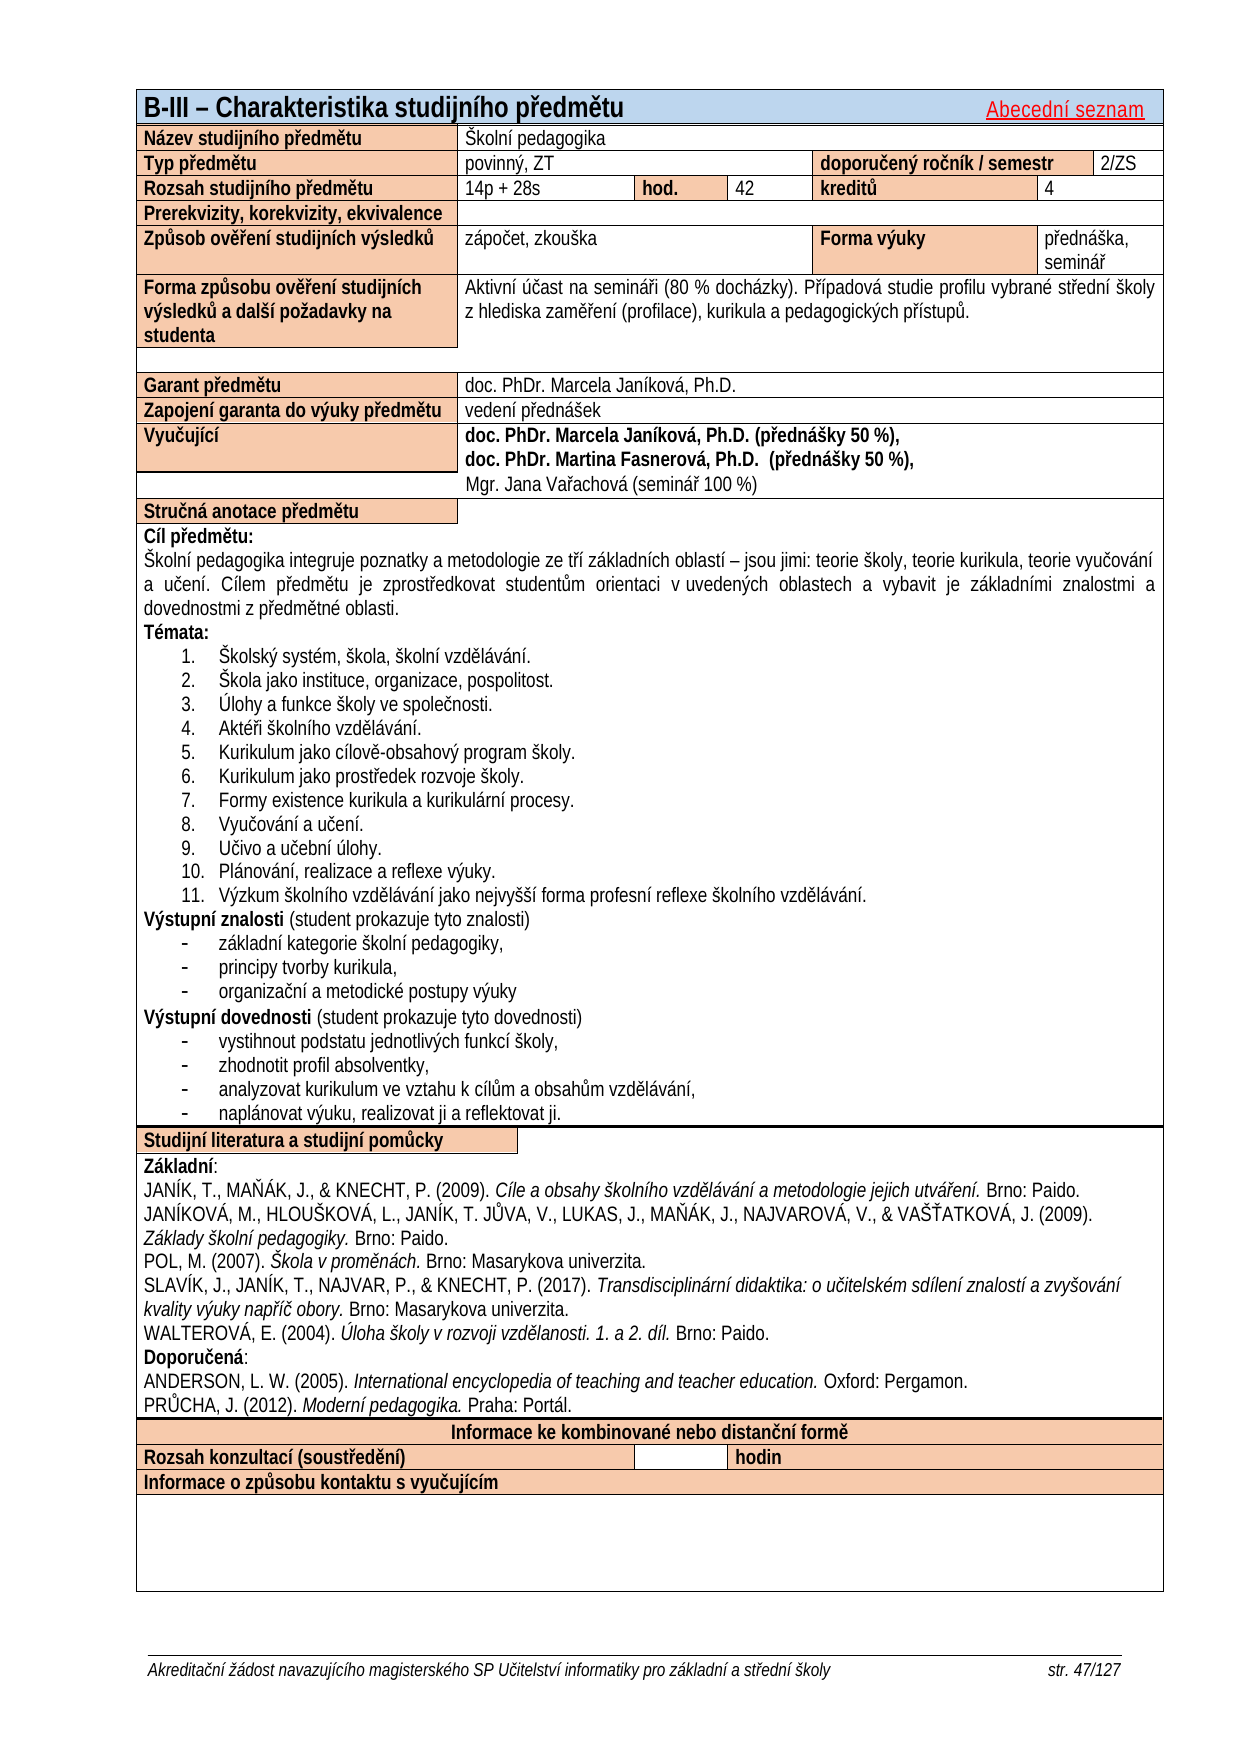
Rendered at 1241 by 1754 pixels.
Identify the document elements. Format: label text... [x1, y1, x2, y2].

table_cell 4 [1038, 176, 1163, 200]
table_cell [635, 1445, 727, 1469]
table_cell Garant předmětu [137, 373, 457, 397]
table_cell Vyučující [137, 424, 457, 471]
table_cell Prerekvizity, korekvizity, ekvivalence [137, 201, 457, 225]
table_cell Forma výuky [813, 226, 1037, 274]
table_cell Forma způsobu ověření studijních výsledků a další požadavky na studenta [137, 275, 457, 347]
table_cell 2/ZS [1094, 151, 1163, 175]
table_cell 42 [728, 176, 812, 200]
table_cell doc. PhDr. Marcela Janíková, Ph.D. [458, 373, 1163, 397]
table_cell Informace ke kombinované nebo distanční formě [137, 1417, 1163, 1444]
table_cell přednáška, seminář [1038, 226, 1163, 274]
table_cell [458, 201, 1163, 225]
table_cell Způsob ověření studijních výsledků [137, 226, 457, 274]
table_cell [137, 1495, 1163, 1591]
table_cell Základní: JANÍK, T., MAŇÁK, J., & KNECHT, P. (2009). Cíle a obsahy školního vzdělávání a metodologie jejich utváření. Brno: Paido. JANÍKOVÁ, M., HLOUŠKOVÁ, L., JANÍK, T. JŮVA, V., LUKAS, J., MAŇÁK, J., NAJVAROVÁ, V., & VAŠŤATKOVÁ, J. (2009). Základy školní pedagogiky. Brno: Paido. POL, M. (2007). Škola v proměnách. Brno: Masarykova univerzita. SLAVÍK, J., JANÍK, T., NAJVAR, P., & KNECHT, P. (2017). Transdisciplinární didaktika: o učitelském sdílení znalostí a zvyšování kvality výuky napříč obory. Brno: Masarykova univerzita. WALTEROVÁ, E. (2004). Úloha školy v rozvoji vzdělanosti. 1. a 2. díl. Brno: Paido. Doporučená: ANDERSON, L. W. (2005). International encyclopedia of teaching and teacher education. Oxford: Pergamon. PRŮCHA, J. (2012). Moderní pedagogika. Praha: Portál. [137, 1153, 1163, 1417]
table_cell [518, 1128, 1163, 1152]
table_cell Rozsah studijního předmětu [137, 176, 457, 200]
table_cell Cíl předmětu: Školní pedagogika integruje poznatky a metodologie ze tří základních oblastí – jsou jimi: teorie školy, teorie kurikula, teorie vyučování a učení. Cílem předmětu je zprostředkovat studentům orientaci v uvedených oblastech a vybavit je základními znalostmi a dovednostmi z předmětné oblasti. Témata: Školský systém, škola, školní vzdělávání. Škola jako instituce, organizace, pospolitost. Úlohy a funkce školy ve společnosti. Aktéři školního vzdělávání. Kurikulum jako cílově-obsahový program školy. Kurikulum jako prostředek rozvoje školy. Formy existence kurikula a kurikulární procesy. Vyučování a učení. Učivo a učební úlohy. Plánování, realizace a reflexe výuky. Výzkum školního vzdělávání jako nejvyšší forma profesní reflexe školního vzdělávání. Výstupní znalosti (student prokazuje tyto znalosti) základní kategorie školní pedagogiky, principy tvorby kurikula, organizační a metodické postupy výuky Výstupní dovednosti (student prokazuje tyto dovednosti) vystihnout podstatu jednotlivých funkcí školy, zhodnotit profil absolventky, analyzovat kurikulum ve vztahu k cílům a obsahům vzdělávání, naplánovat výuku, realizovat ji a reflektovat ji. [137, 523, 1163, 1125]
table_cell Typ předmětu [137, 151, 457, 175]
table_cell hod. [635, 176, 727, 200]
table_cell doporučený ročník / semestr [813, 151, 1093, 175]
table_cell hodin [728, 1444, 1163, 1469]
table_cell Studijní literatura a studijní pomůcky [137, 1128, 517, 1152]
table_cell Školní pedagogika [458, 126, 1163, 150]
table_cell Informace o způsobu kontaktu s vyučujícím [137, 1470, 1163, 1494]
table_header B-III – Charakteristika studijního předmětu Abecední seznam [137, 90, 1163, 123]
table_cell zápočet, zkouška [458, 226, 812, 274]
table_cell Rozsah konzultací (soustředění) [137, 1445, 634, 1469]
table_cell [137, 347, 1163, 372]
table_cell [458, 499, 1163, 523]
table_cell Aktivní účast na semináři (80 % docházky). Případová studie profilu vybrané střední školy z hlediska zaměření (profilace), kurikula a pedagogických přístupů. [458, 275, 1163, 347]
table_cell kreditů [813, 176, 1037, 200]
table_cell Stručná anotace předmětu [137, 499, 457, 523]
table_cell vedení přednášek [458, 398, 1163, 422]
table_cell 14p + 28s [458, 176, 634, 200]
table_cell doc. PhDr. Marcela Janíková, Ph.D. (přednášky 50 %), doc. PhDr. Martina Fasnerová, Ph.D. (přednášky 50 %), [458, 424, 1163, 471]
table_cell Mgr. Jana Vařachová (seminář 100 %) [137, 471, 1163, 498]
table_cell povinný, ZT [458, 151, 812, 175]
table_cell Zapojení garanta do výuky předmětu [137, 398, 457, 422]
table_cell Název studijního předmětu [137, 126, 457, 150]
